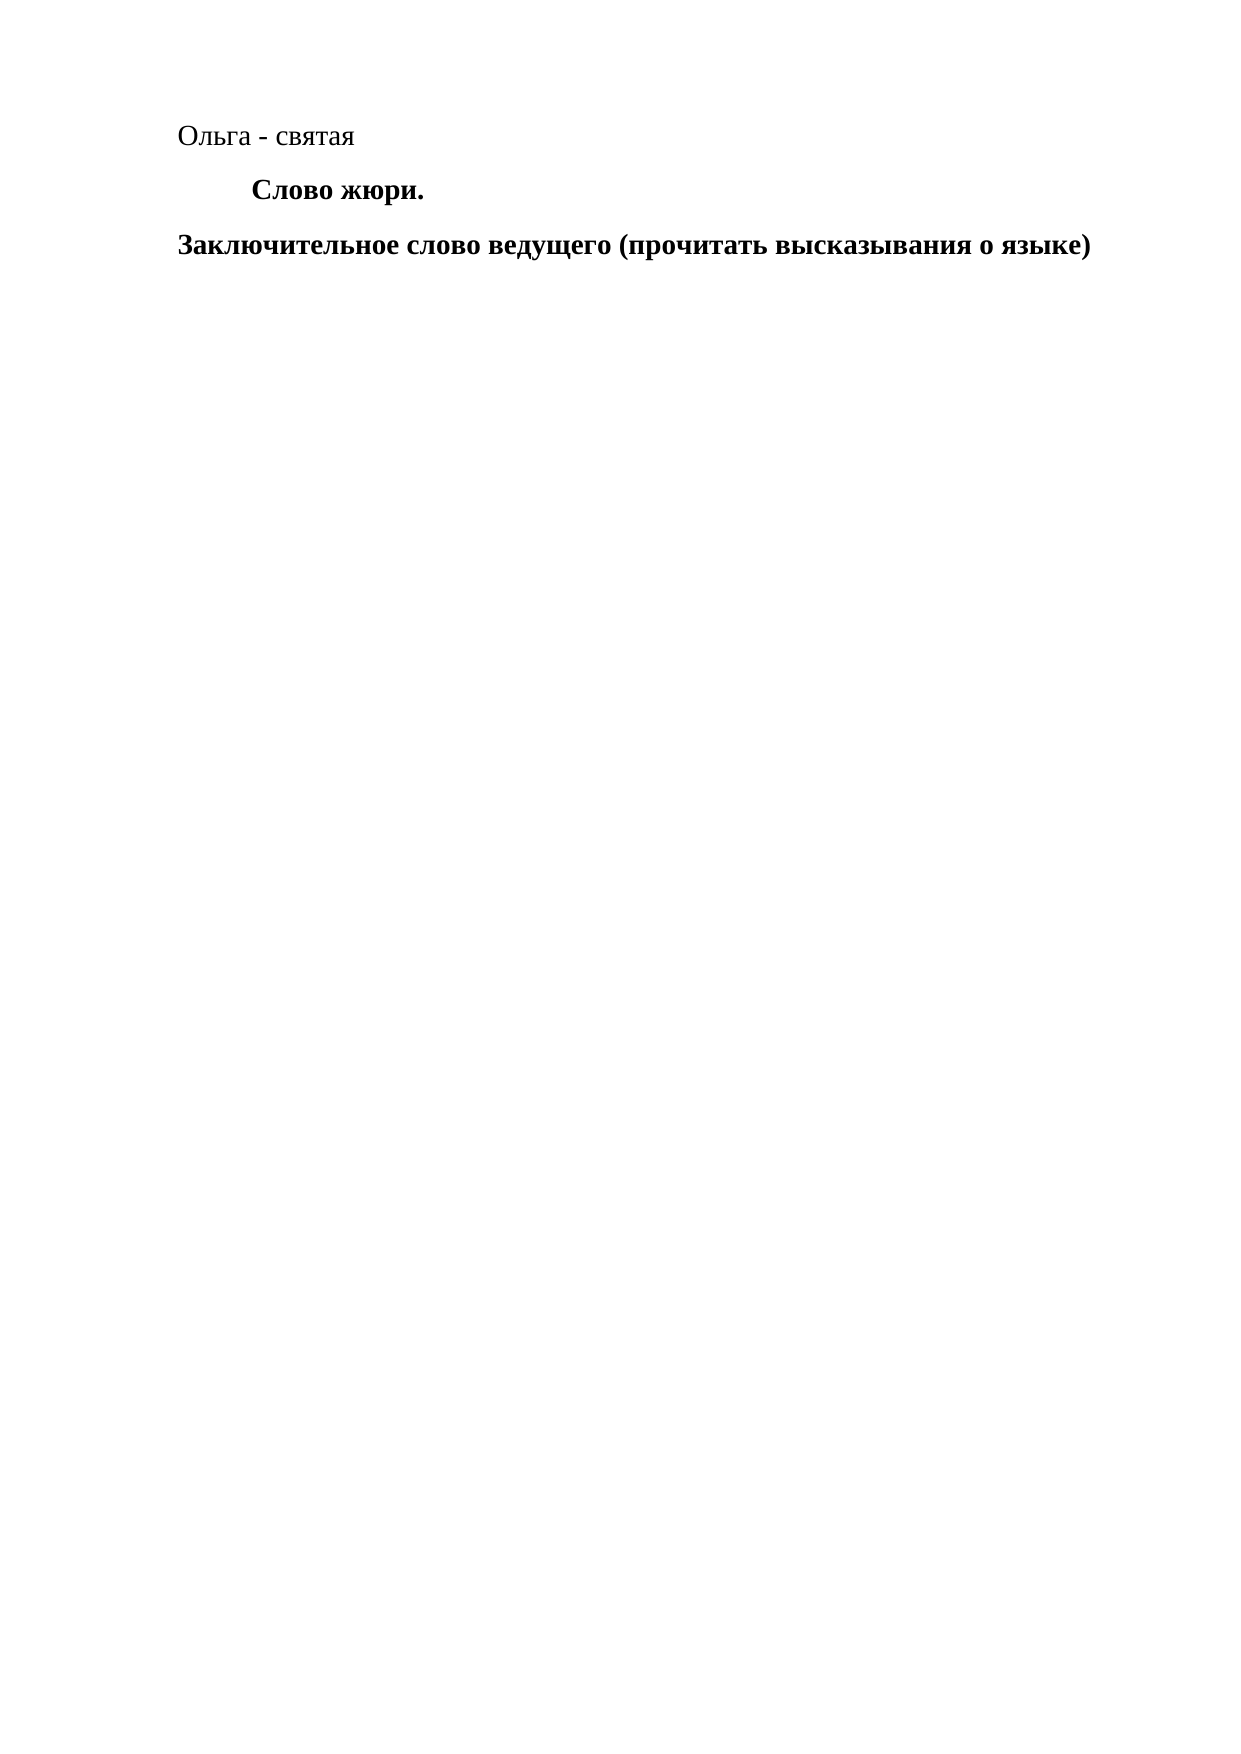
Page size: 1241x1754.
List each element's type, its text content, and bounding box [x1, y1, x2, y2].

text Ольга - святая [177, 118, 1152, 152]
text Заключительное слово ведущего (прочитать высказывания о языке) [177, 227, 1152, 260]
text Слово жюри. [177, 172, 1152, 206]
